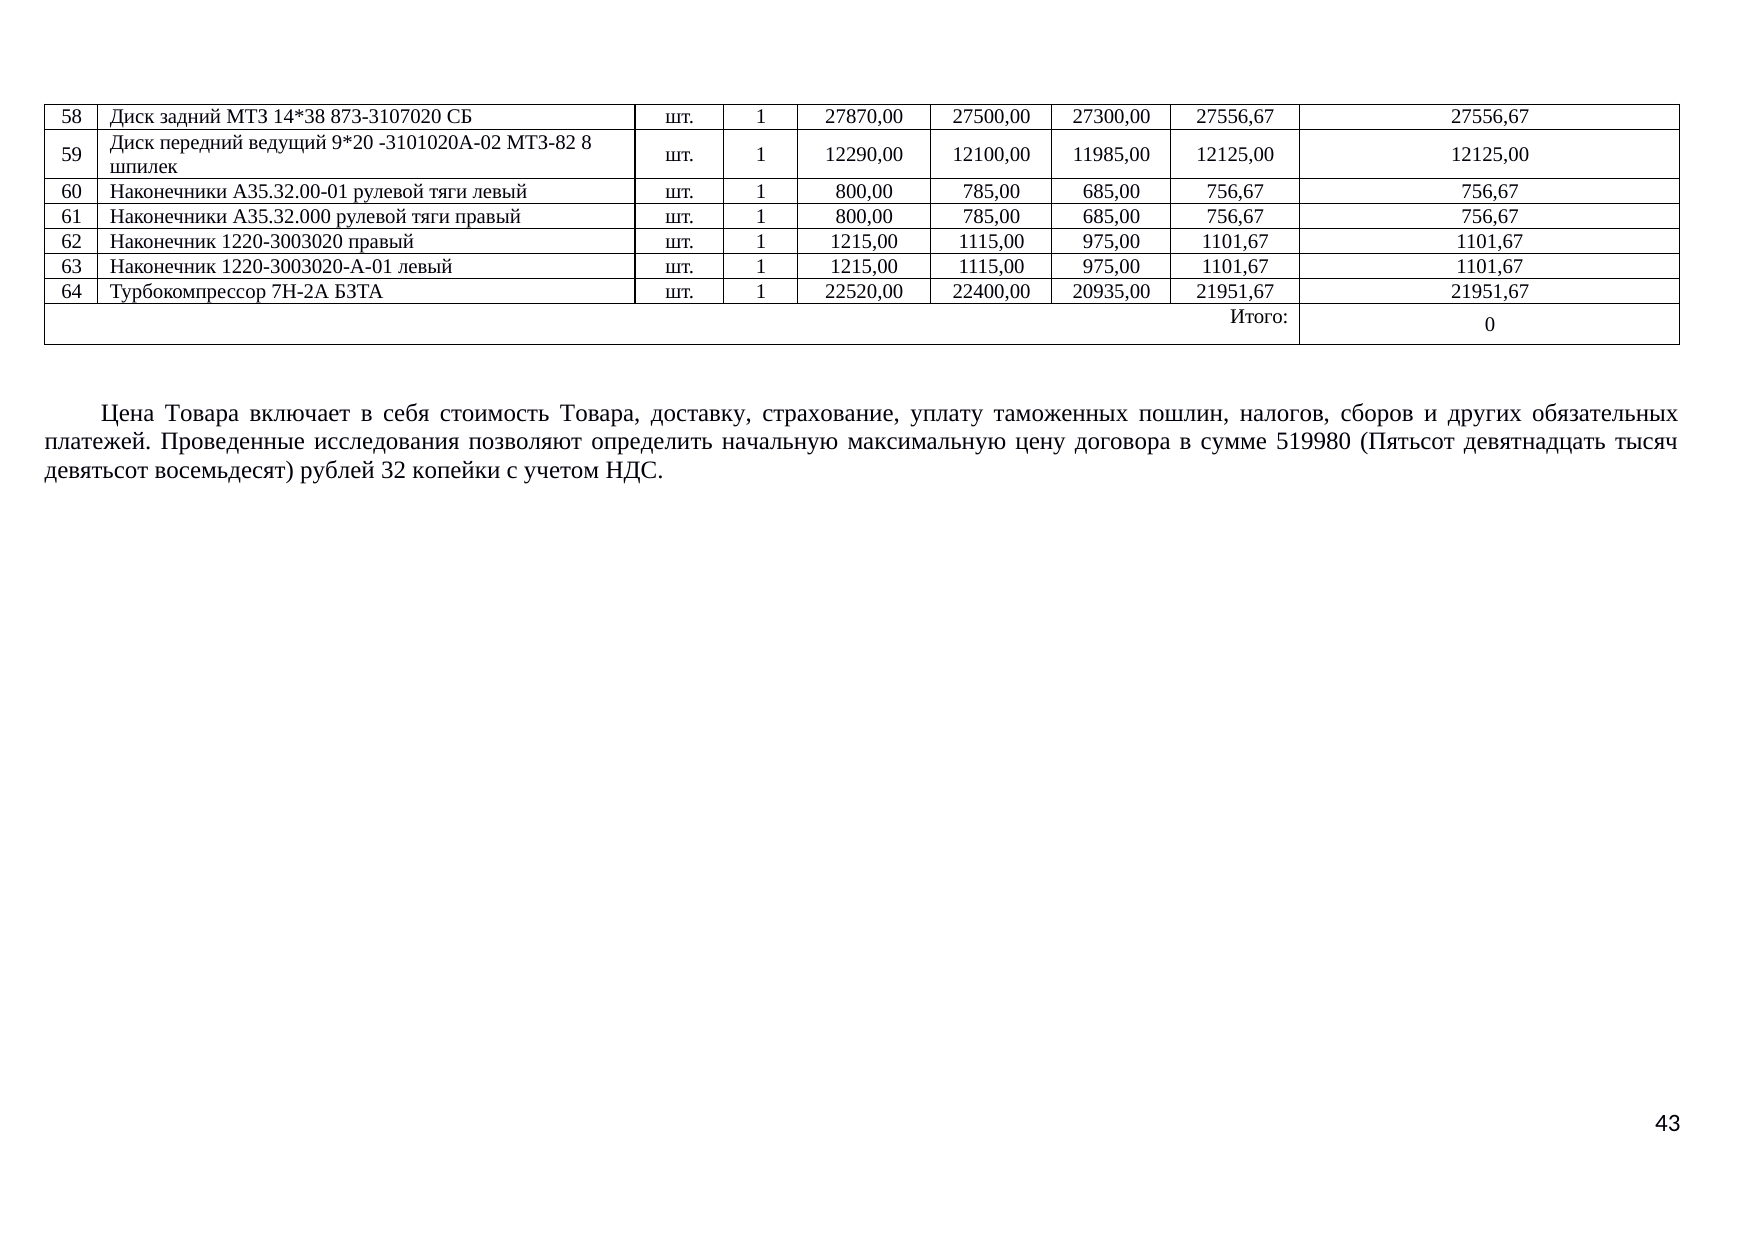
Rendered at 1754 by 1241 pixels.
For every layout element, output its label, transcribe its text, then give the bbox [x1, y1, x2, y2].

table_cell 27556,67 [1300, 105, 1679, 128]
table_cell 1 [724, 105, 797, 128]
table_cell Диск задний МТЗ 14*38 873-3107020 СБ [98, 105, 634, 128]
table_cell 756,67 [1300, 204, 1679, 228]
table_cell Наконечники А35.32.000 рулевой тяги правый [98, 204, 634, 228]
table_cell 12125,00 [1171, 130, 1299, 178]
table_cell 975,00 [1052, 254, 1170, 278]
table_cell 22400,00 [931, 279, 1051, 303]
table_cell Наконечник 1220-3003020 правый [98, 229, 634, 253]
table_cell Итого: [45, 304, 1299, 344]
table_cell 12290,00 [798, 130, 930, 178]
table_cell Наконечники А35.32.00-01 рулевой тяги левый [98, 179, 634, 203]
table_cell 756,67 [1171, 179, 1299, 203]
table_cell 12125,00 [1300, 130, 1679, 178]
table_cell 60 [45, 179, 97, 203]
table_cell 1 [724, 130, 797, 178]
table_cell 27500,00 [931, 105, 1051, 128]
table_cell 1 [724, 179, 797, 203]
table_cell 12100,00 [931, 130, 1051, 178]
table_cell Наконечник 1220-3003020-А-01 левый [98, 254, 634, 278]
table_cell 64 [45, 279, 97, 303]
table_cell 1101,67 [1300, 254, 1679, 278]
table_cell 975,00 [1052, 229, 1170, 253]
table_cell шт. [636, 229, 723, 253]
table_cell 59 [45, 130, 97, 178]
table_cell 1101,67 [1300, 229, 1679, 253]
table_cell 11985,00 [1052, 130, 1170, 178]
table_cell 756,67 [1171, 204, 1299, 228]
table_cell 21951,67 [1171, 279, 1299, 303]
table_cell шт. [636, 279, 723, 303]
table_cell 21951,67 [1300, 279, 1679, 303]
text Цена Товара включает в себя стоимость Товара, доставку, страхование, уплату таможенных пошлин, налогов, сборов и других обязательных платежей. Проведенные исследования позволяют определить начальную максимальную цену договора в сумме 519980 (Пятьсот девятнадцать тысяч девятьсот восемьдесят) рублей 32 копейки с учетом НДС. [44, 398, 1680, 484]
table_cell 1215,00 [798, 229, 930, 253]
table_cell 1 [724, 204, 797, 228]
table_cell Турбокомпрессор 7Н-2А БЗТА [98, 279, 634, 303]
table_cell 800,00 [798, 204, 930, 228]
table_cell 1 [724, 229, 797, 253]
table_cell шт. [636, 179, 723, 203]
table_cell 785,00 [931, 179, 1051, 203]
table_cell шт. [636, 204, 723, 228]
table_cell 62 [45, 229, 97, 253]
table_cell 1101,67 [1171, 229, 1299, 253]
table_cell 27300,00 [1052, 105, 1170, 128]
table_cell 1115,00 [931, 254, 1051, 278]
table_cell 63 [45, 254, 97, 278]
table_cell шт. [636, 254, 723, 278]
table_cell 61 [45, 204, 97, 228]
table_cell 27556,67 [1171, 105, 1299, 128]
table_cell 785,00 [931, 204, 1051, 228]
table_cell 58 [45, 105, 97, 128]
table_cell 685,00 [1052, 204, 1170, 228]
table_cell 1 [724, 254, 797, 278]
table_cell 22520,00 [798, 279, 930, 303]
table_cell 519980,32 [1300, 304, 1679, 344]
table_cell 20935,00 [1052, 279, 1170, 303]
table_cell 1215,00 [798, 254, 930, 278]
table_cell Диск передний ведущий 9*20 -3101020А-02 МТЗ-82 8 шпилек [98, 130, 634, 178]
table_cell 1 [724, 279, 797, 303]
table_cell шт. [636, 105, 723, 128]
table_cell шт. [636, 130, 723, 178]
table_cell 27870,00 [798, 105, 930, 128]
table_cell 1115,00 [931, 229, 1051, 253]
table_cell 685,00 [1052, 179, 1170, 203]
table_cell 800,00 [798, 179, 930, 203]
table_cell 756,67 [1300, 179, 1679, 203]
table_cell 1101,67 [1171, 254, 1299, 278]
